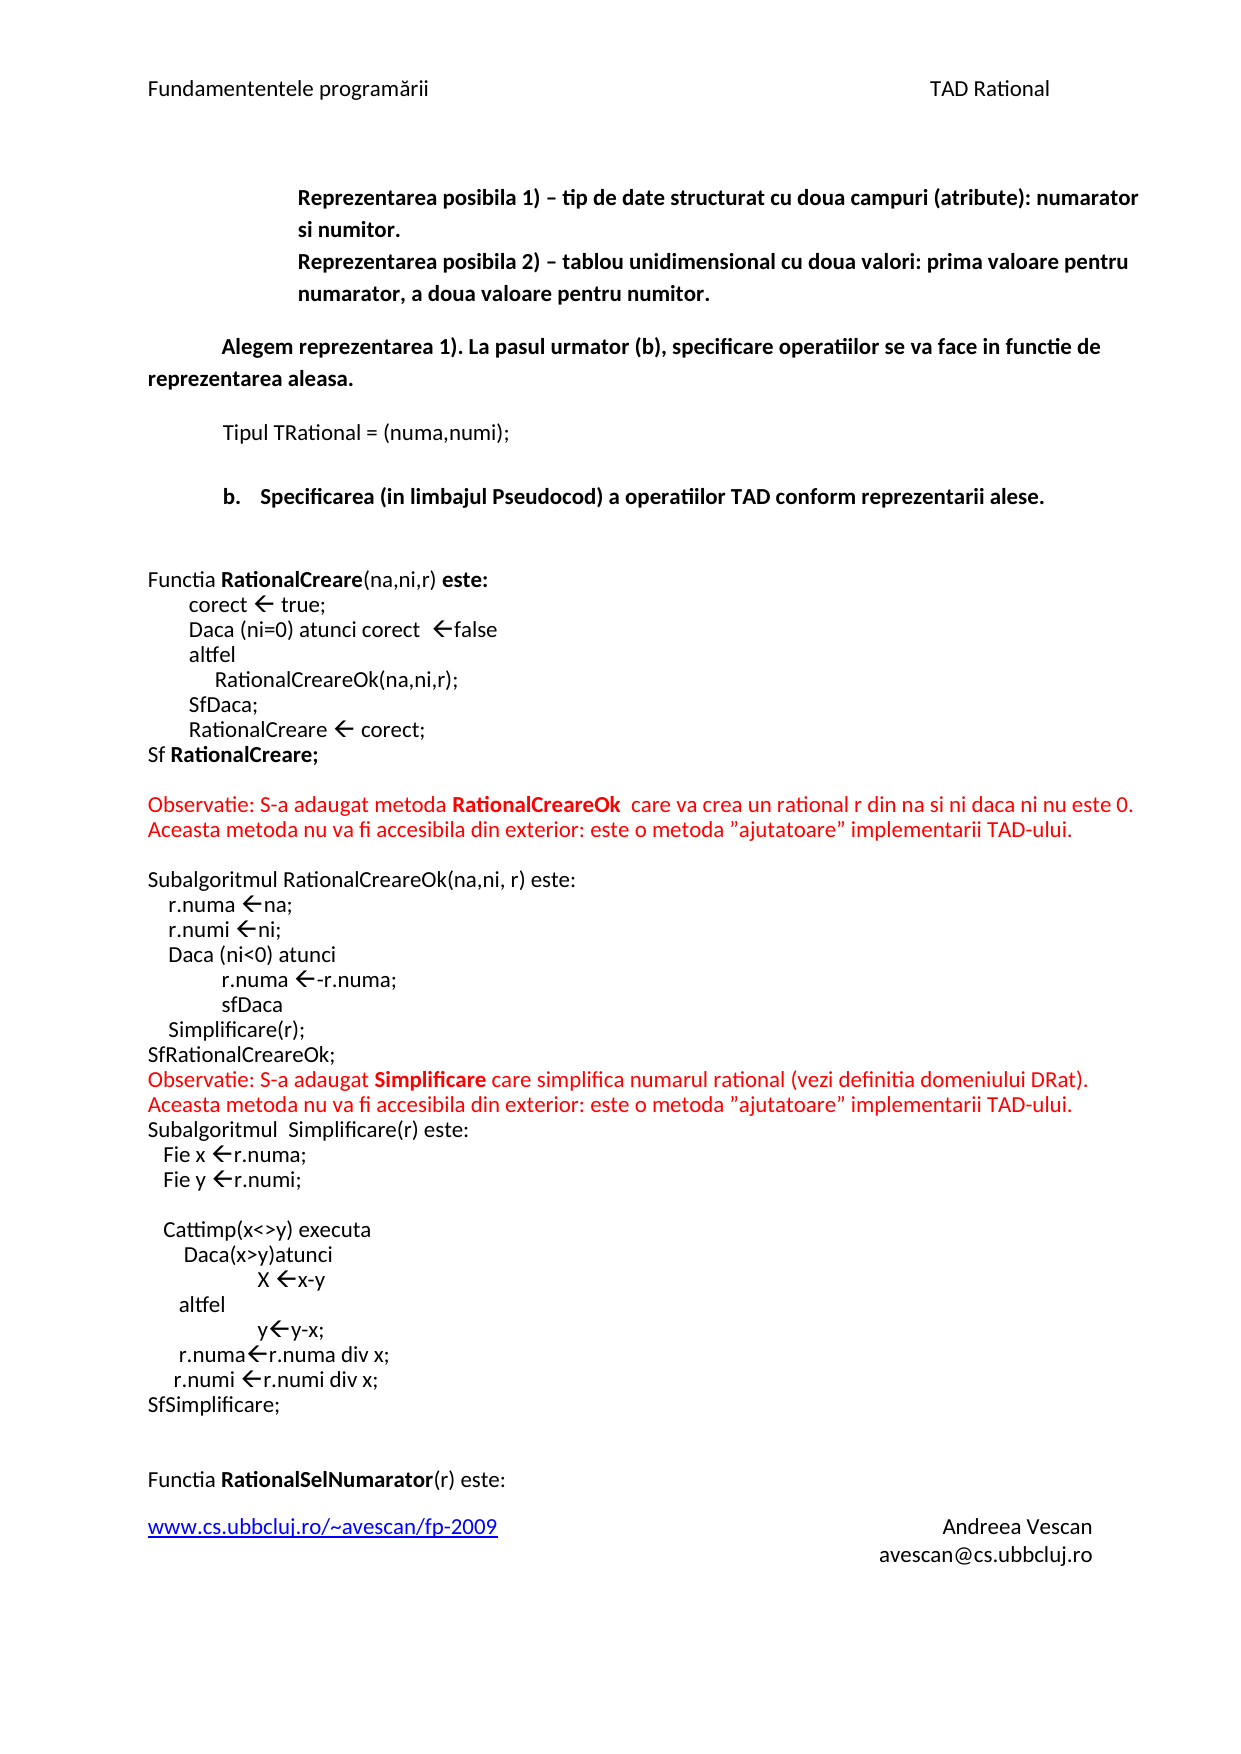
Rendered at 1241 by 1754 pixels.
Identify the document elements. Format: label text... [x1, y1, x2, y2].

text SfDaca; [148, 692, 1152, 717]
text r.numi ni; [148, 917, 1152, 942]
text Daca (ni=0) atunci corect false [148, 617, 1152, 642]
text yy-x; [148, 1317, 1152, 1342]
text Alegem reprezentarea 1). La pasul urmator (b), specificare operatiilor se va face in functie de reprezentarea aleasa. [148, 332, 1152, 393]
text Daca(x>y)atunci [148, 1242, 1152, 1267]
list Reprezentarea posibila 2) – tablou unidimensional cu doua valori: prima valoare pentru numarator, a doua valoare pentru numitor. [298, 247, 1152, 307]
text RationalCreareOk(na,ni,r); [148, 667, 1152, 692]
text corect true; [148, 592, 1152, 617]
text altfel [148, 642, 1152, 667]
text Fie x r.numa; [148, 1142, 1152, 1167]
list Reprezentarea posibila 1) – tip de date structurat cu doua campuri (atribute): numarator si numitor. [298, 183, 1152, 243]
text Observatie: S-a adaugat Simplificare care simplifica numarul rational (vezi definitia domeniului DRat). Aceasta metoda nu va fi accesibila din exterior: este o metoda ”ajutatoare” implementarii TAD-ului. [148, 1067, 1152, 1117]
text Observatie: S-a adaugat metoda RationalCreareOk care va crea un rational r din na si ni daca ni nu este 0. Aceasta metoda nu va fi accesibila din exterior: este o metoda ”ajutatoare” implementarii TAD-ului. [148, 792, 1152, 842]
list Specificarea (in limbajul Pseudocod) a operatiilor TAD conform reprezentarii alese. [223, 482, 1152, 510]
text SfSimplificare; [148, 1392, 1152, 1417]
text Daca (ni<0) atunci [148, 942, 1152, 967]
text Functia RationalCreare(na,ni,r) este: [148, 567, 1152, 592]
text r.numa na; [148, 892, 1152, 917]
text Functia RationalSelNumarator(r) este: [148, 1467, 1152, 1492]
text Fie y r.numi; [148, 1167, 1152, 1192]
text r.numar.numa div x; [148, 1342, 1152, 1367]
text Subalgoritmul Simplificare(r) este: [148, 1117, 1152, 1142]
text X x-y [148, 1267, 1152, 1292]
text r.numa -r.numa; [148, 967, 1152, 992]
text RationalCreare corect; [148, 717, 1152, 742]
text Simplificare(r); [148, 1017, 1152, 1042]
text Sf RationalCreare; [148, 742, 1152, 767]
text SfRationalCreareOk; [148, 1042, 1152, 1067]
text Cattimp(x<>y) executa [148, 1217, 1152, 1242]
list Tipul TRational = (numa,numi); [186, 418, 1152, 446]
text altfel [148, 1292, 1152, 1317]
text r.numi r.numi div x; [148, 1367, 1152, 1392]
text sfDaca [148, 992, 1152, 1017]
text Subalgoritmul RationalCreareOk(na,ni, r) este: [148, 867, 1152, 892]
